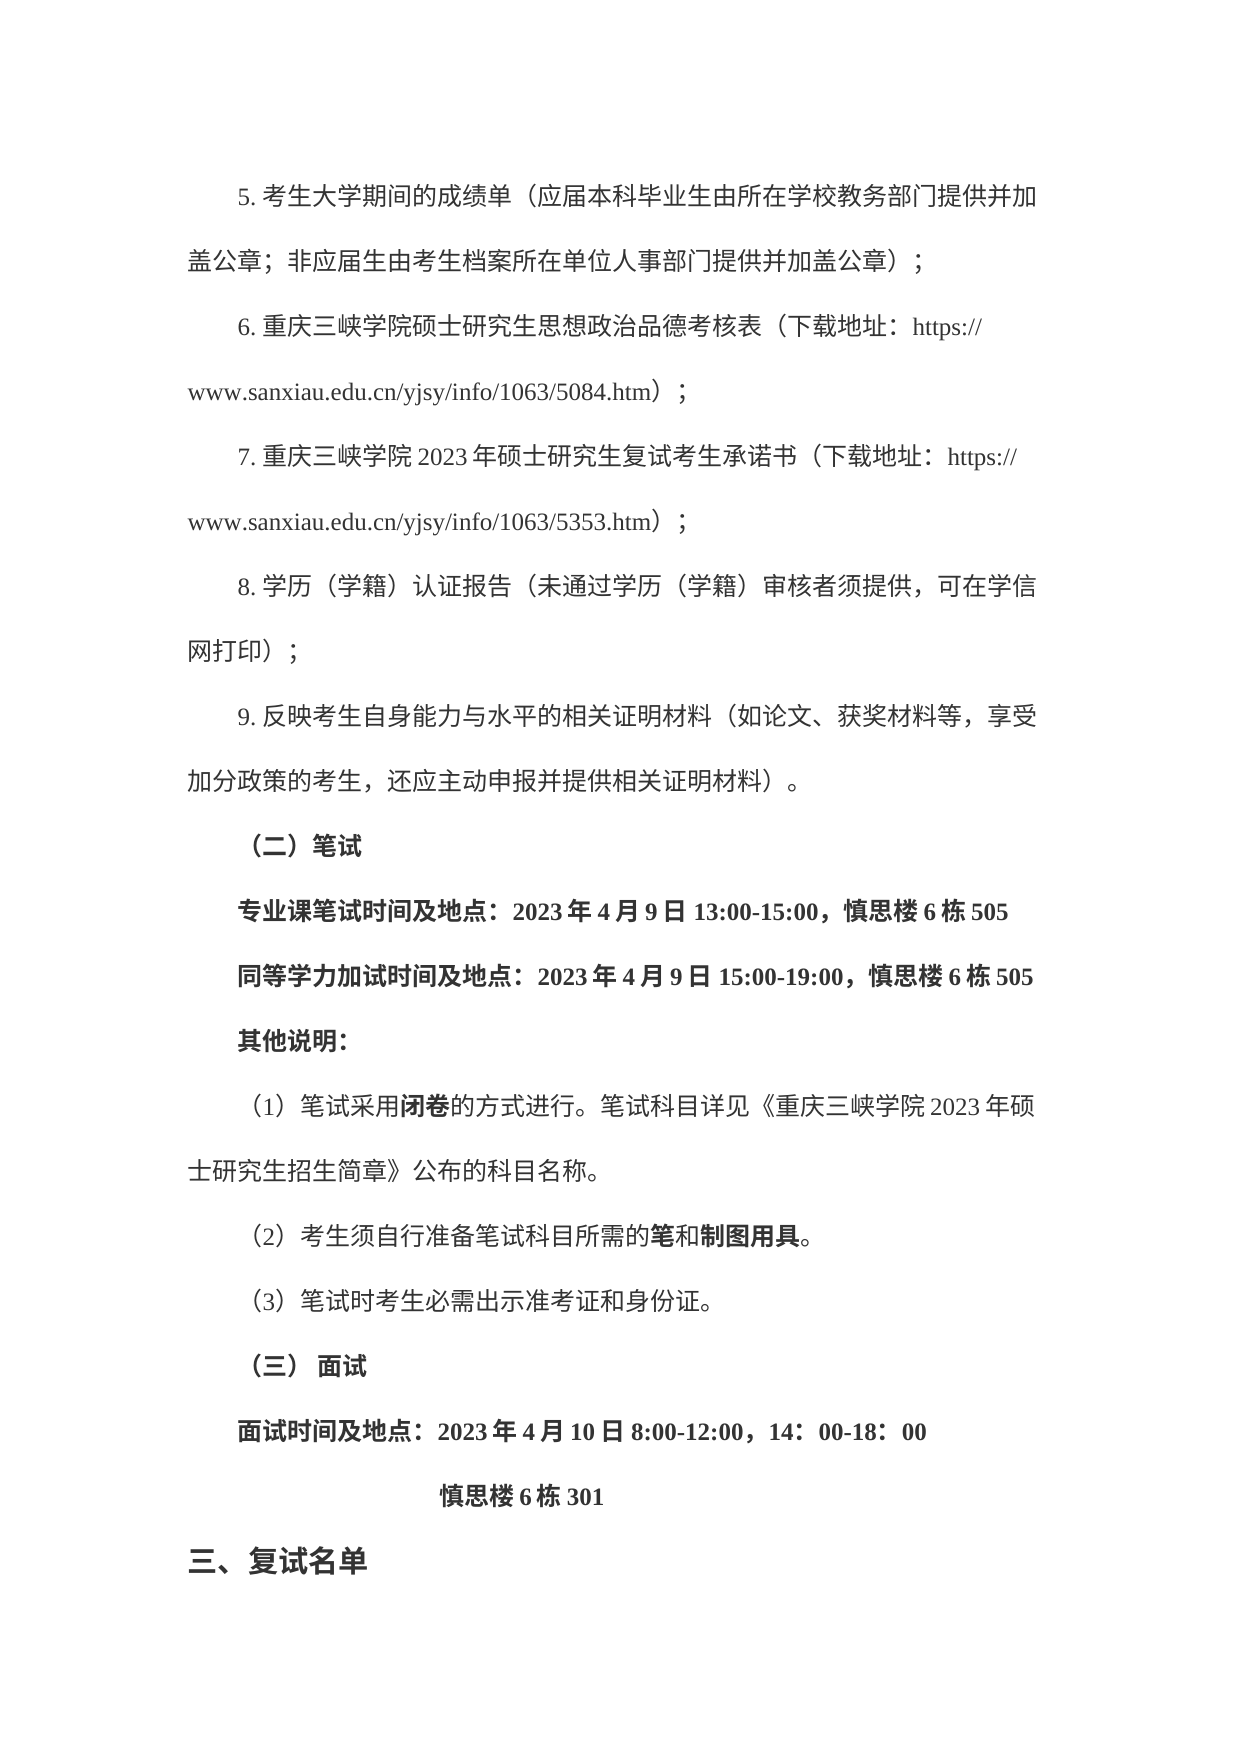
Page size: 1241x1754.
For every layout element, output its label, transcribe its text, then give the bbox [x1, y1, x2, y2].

text 三、复试名单 [187, 1527, 1053, 1592]
text 5. 考生大学期间的成绩单（应届本科毕业生由所在学校教务部门提供并加盖公章；非应届生由考生档案所在单位人事部门提供并加盖公章）； [187, 162, 1053, 292]
text （三） 面试 [187, 1332, 1053, 1397]
text 8. 学历（学籍）认证报告（未通过学历（学籍）审核者须提供，可在学信网打印）； [187, 552, 1053, 682]
text 面试时间及地点：2023年4月10日 8:00-12:00，14：00-18：00 [187, 1397, 1053, 1462]
text 同等学力加试时间及地点：2023年4月9日 15:00-19:00，慎思楼6栋505 [187, 942, 1053, 1007]
text 专业课笔试时间及地点：2023年4月9日 13:00-15:00，慎思楼6栋505 [187, 877, 1053, 942]
text 6. 重庆三峡学院硕士研究生思想政治品德考核表（下载地址：https://www.sanxiau.edu.cn/yjsy/info/1063/5084.htm）； [187, 292, 1053, 422]
text 7. 重庆三峡学院2023年硕士研究生复试考生承诺书（下载地址：https://www.sanxiau.edu.cn/yjsy/info/1063/5353.htm）； [187, 422, 1053, 552]
text 其他说明： [187, 1007, 1053, 1072]
text 慎思楼6栋301 [187, 1462, 1053, 1527]
text （1）笔试采用闭卷的方式进行。笔试科目详见《重庆三峡学院2023年硕士研究生招生简章》公布的科目名称。 [187, 1072, 1053, 1202]
text （2）考生须自行准备笔试科目所需的笔和制图用具。 [187, 1202, 1053, 1267]
text （二）笔试 [187, 812, 1053, 877]
text 9. 反映考生自身能力与水平的相关证明材料（如论文、获奖材料等，享受加分政策的考生，还应主动申报并提供相关证明材料）。 [187, 682, 1053, 812]
text （3）笔试时考生必需出示准考证和身份证。 [187, 1267, 1053, 1332]
